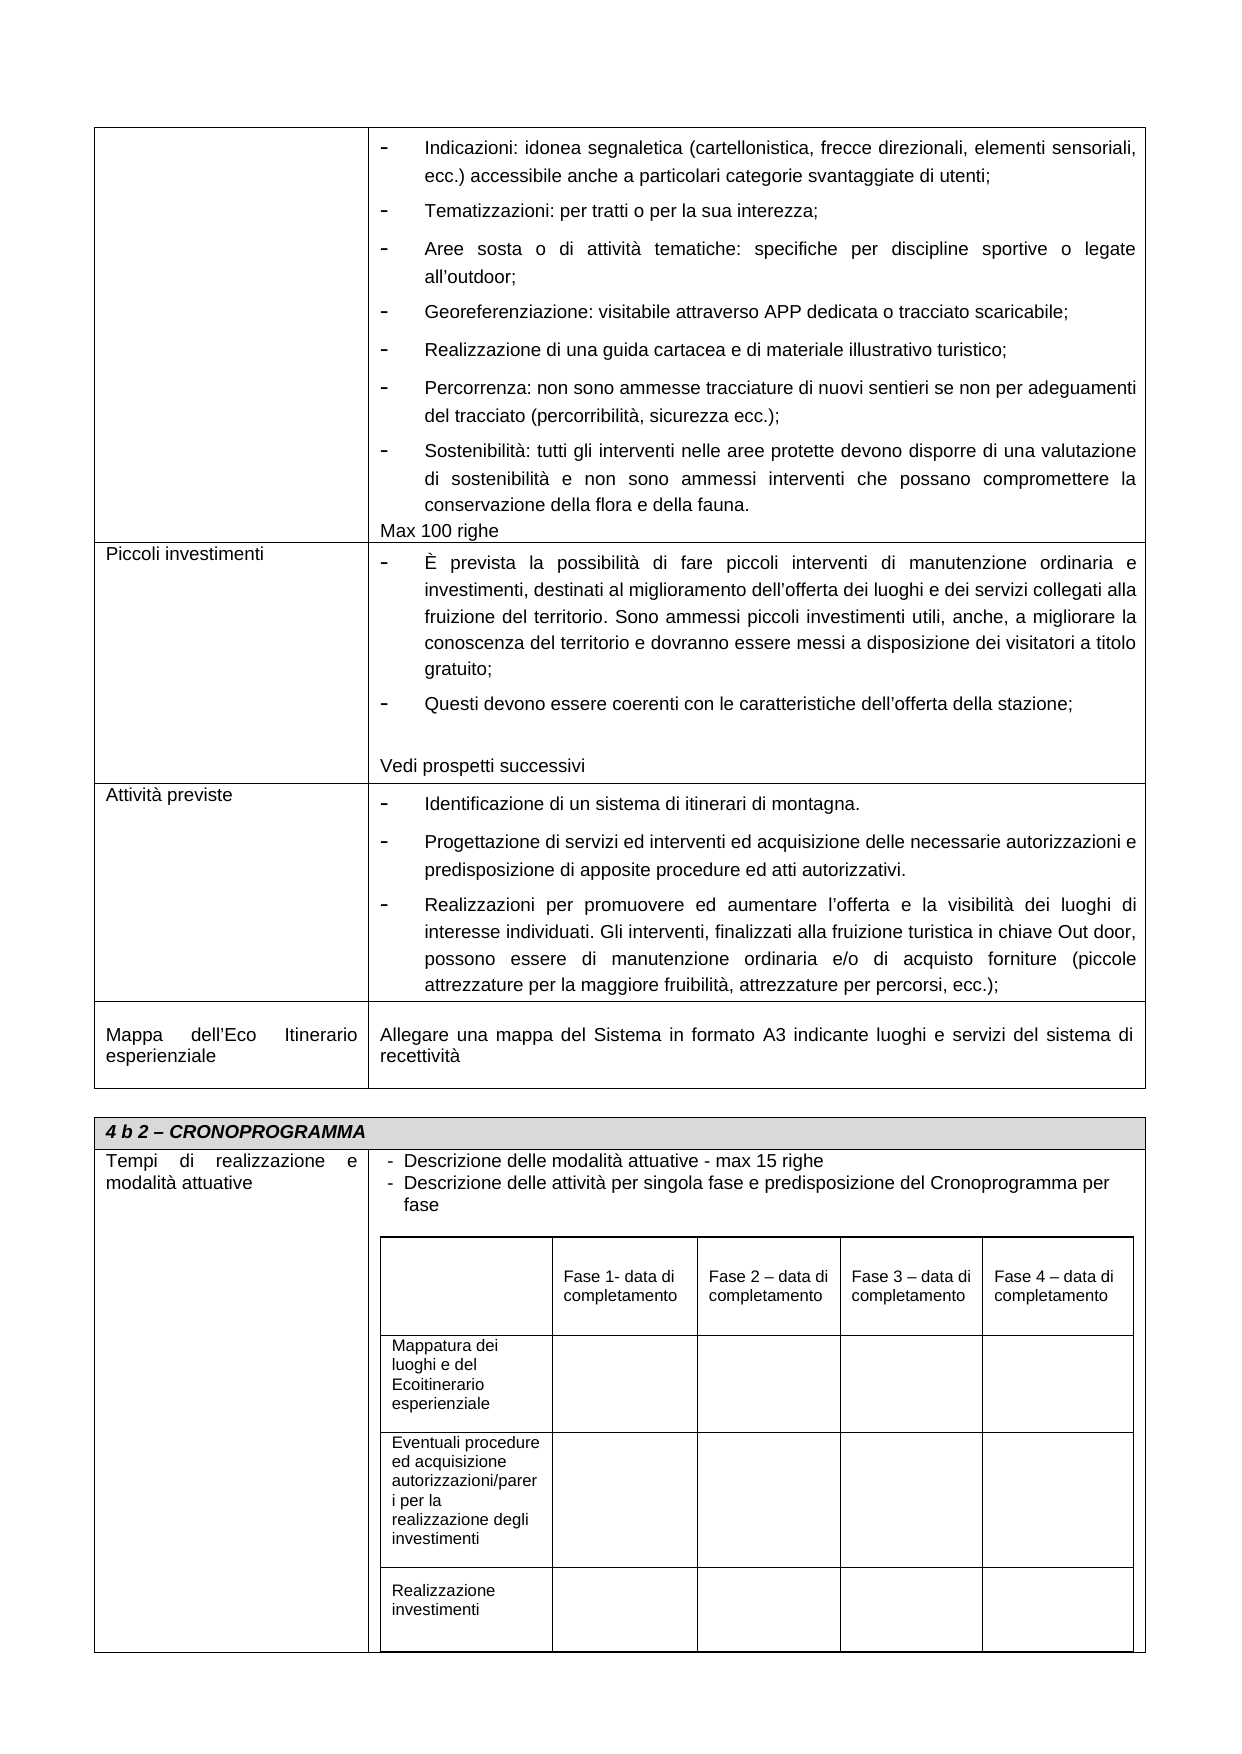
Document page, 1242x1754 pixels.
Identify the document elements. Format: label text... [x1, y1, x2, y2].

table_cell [95, 1150, 368, 1652]
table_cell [95, 128, 368, 542]
table_header 4 b 2 – CRONOPROGRAMMA [95, 1118, 1145, 1149]
table_cell Mappa dell’Eco Itinerario esperienziale [95, 1002, 368, 1088]
table_cell Attività previste [95, 784, 368, 1001]
table_cell Piccoli investimenti [95, 543, 368, 783]
table_cell Identificazione di un sistema di itinerari di montagna. Progettazione di servizi ed interventi ed acquisizione delle necessarie autorizzazioni e predisposizione di apposite procedure ed atti autorizzativi. Realizzazioni per promuovere ed aumentare l’offerta e la visibilità dei luoghi di interesse individuati. Gli interventi, finalizzati alla fruizione turistica in chiave Out door, possono essere di manutenzione ordinaria e/o di acquisto forniture (piccole attrezzature per la maggiore fruibilità, attrezzature per percorsi, ecc.); [369, 784, 1145, 1001]
table_cell È prevista la possibilità di fare piccoli interventi di manutenzione ordinaria e investimenti, destinati al miglioramento dell’offerta dei luoghi e dei servizi collegati alla fruizione del territorio. Sono ammessi piccoli investimenti utili, anche, a migliorare la conoscenza del territorio e dovranno essere messi a disposizione dei visitatori a titolo gratuito; Questi devono essere coerenti con le caratteristiche dell’offerta della stazione; Vedi prospetti successivi [369, 543, 1145, 783]
table_cell Allegare una mappa del Sistema in formato A3 indicante luoghi e servizi del sistema di recettività [369, 1002, 1145, 1088]
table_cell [369, 128, 1145, 542]
table_cell Descrizione delle modalità attuative - max 15 righe Descrizione delle attività per singola fase e predisposizione del Cronoprogramma per fase [369, 1150, 1145, 1652]
